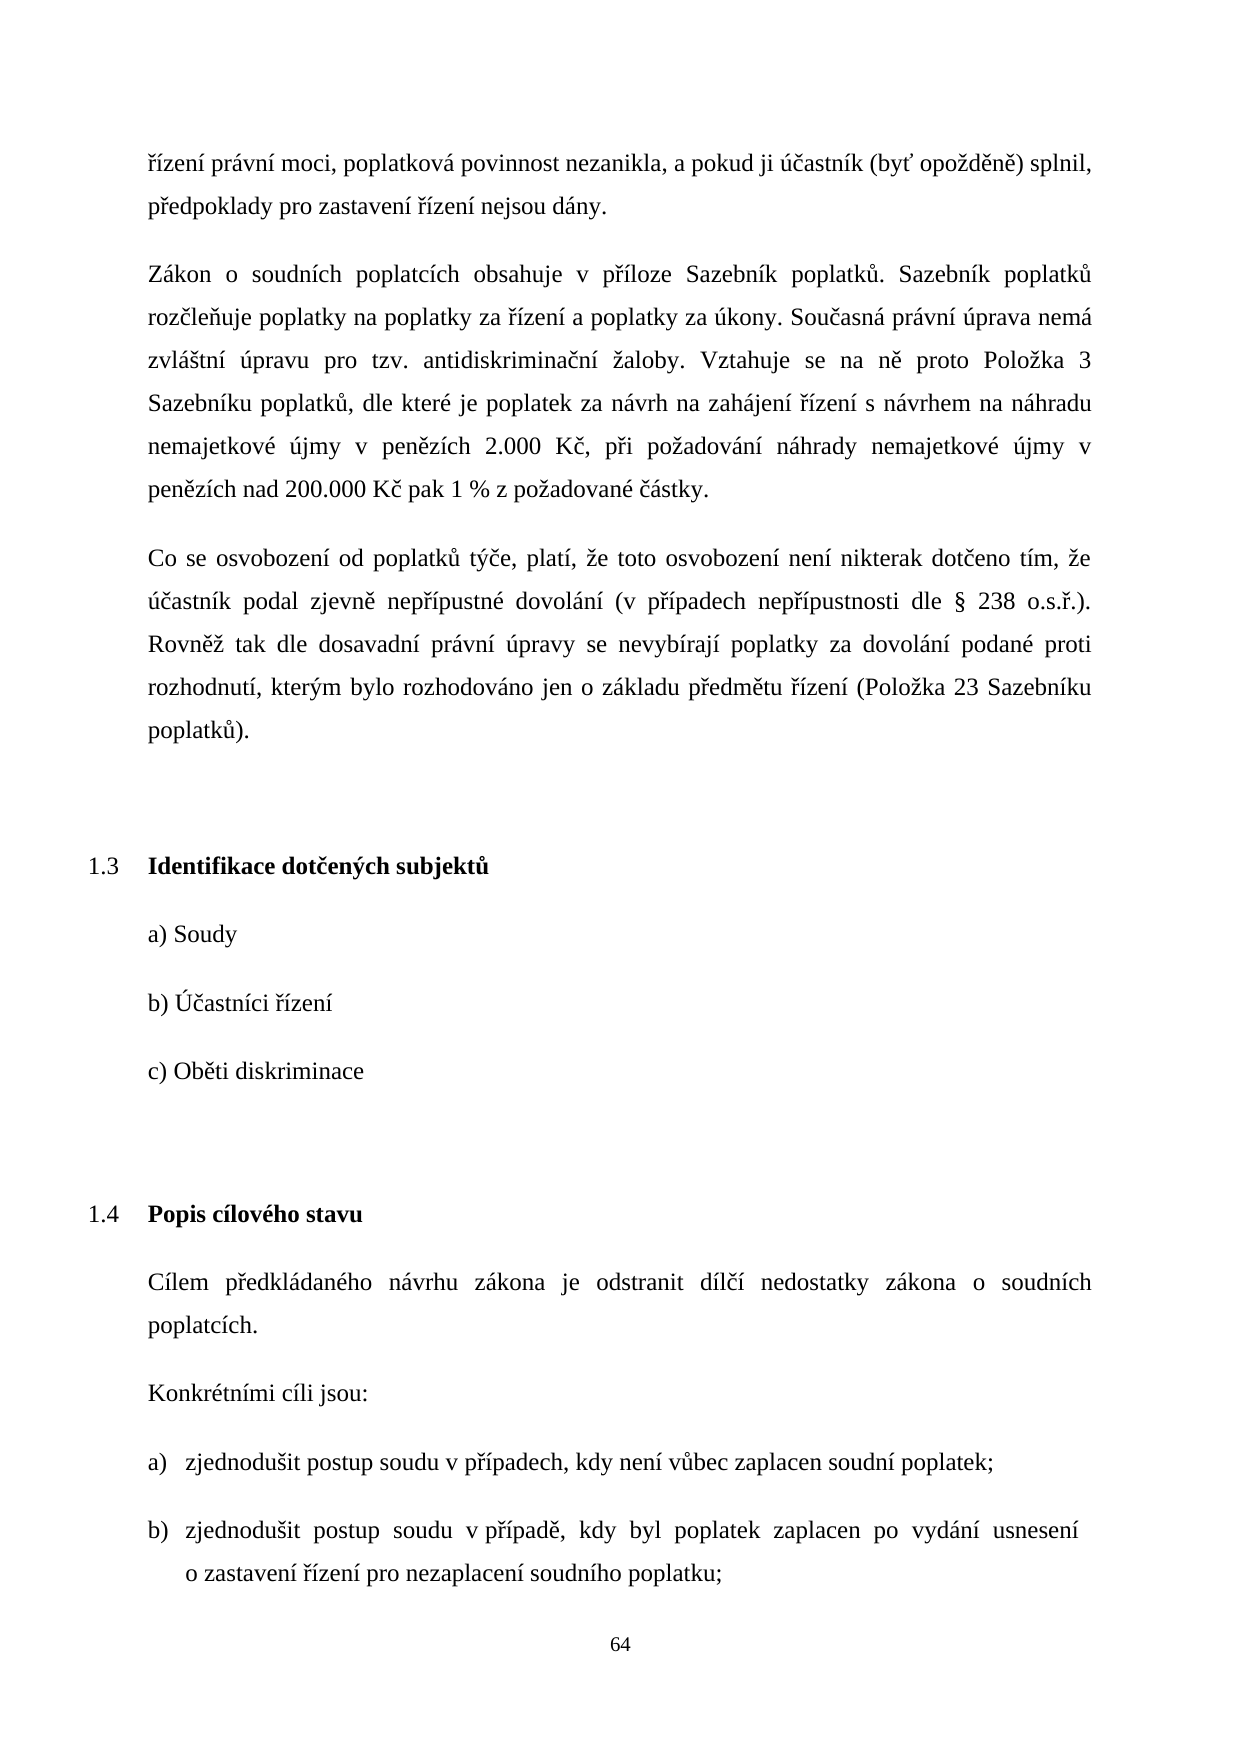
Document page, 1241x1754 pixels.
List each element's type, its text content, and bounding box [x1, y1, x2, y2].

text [148, 148, 1093, 219]
text Zákon o soudních poplatcích obsahuje v příloze Sazebník poplatků. Sazebník poplatků rozčleňuje poplatky na poplatky za řízení a poplatky za úkony. Současná právní úprava nemá zvláštní úpravu pro tzv. antidiskriminační žaloby. Vztahuje se na ně proto Položka 3 Sazebníku poplatků, dle které je poplatek za návrh na zahájení řízení s návrhem na náhradu nemajetkové újmy v penězích 2.000 Kč, při požadování náhrady nemajetkové újmy v penězích nad 200.000 Kč pak 1 % z požadované částky. [148, 259, 1093, 503]
subtitle Popis cílového stavu [88, 1199, 1093, 1228]
text Co se osvobození od poplatků týče, platí, že toto osvobození není nikterak dotčeno tím, že účastník podal zjevně nepřípustné dovolání (v případech nepřípustnosti dle § 238 o.s.ř.). Rovněž tak dle dosavadní právní úpravy se nevybírají poplatky za dovolání podané proti rozhodnutí, kterým bylo rozhodováno jen o základu předmětu řízení (Položka 23 Sazebníku poplatků). [148, 543, 1093, 744]
list zjednodušit postup soudu v případě, kdy byl poplatek zaplacen po vydání usnesení o zastavení řízení pro nezaplacení soudního poplatku; [148, 1515, 1093, 1587]
text a) Soudy [148, 919, 1093, 948]
subtitle Identifikace dotčených subjektů [88, 851, 1093, 880]
list zjednodušit postup soudu v případech, kdy není vůbec zaplacen soudní poplatek; [148, 1447, 1093, 1475]
text Konkrétními cíli jsou: [148, 1378, 1093, 1407]
text Cílem předkládaného návrhu zákona je odstranit dílčí nedostatky zákona o soudních poplatcích. [148, 1267, 1093, 1339]
text c) Oběti diskriminace [148, 1056, 1093, 1084]
text b) Účastníci řízení [148, 988, 1093, 1016]
